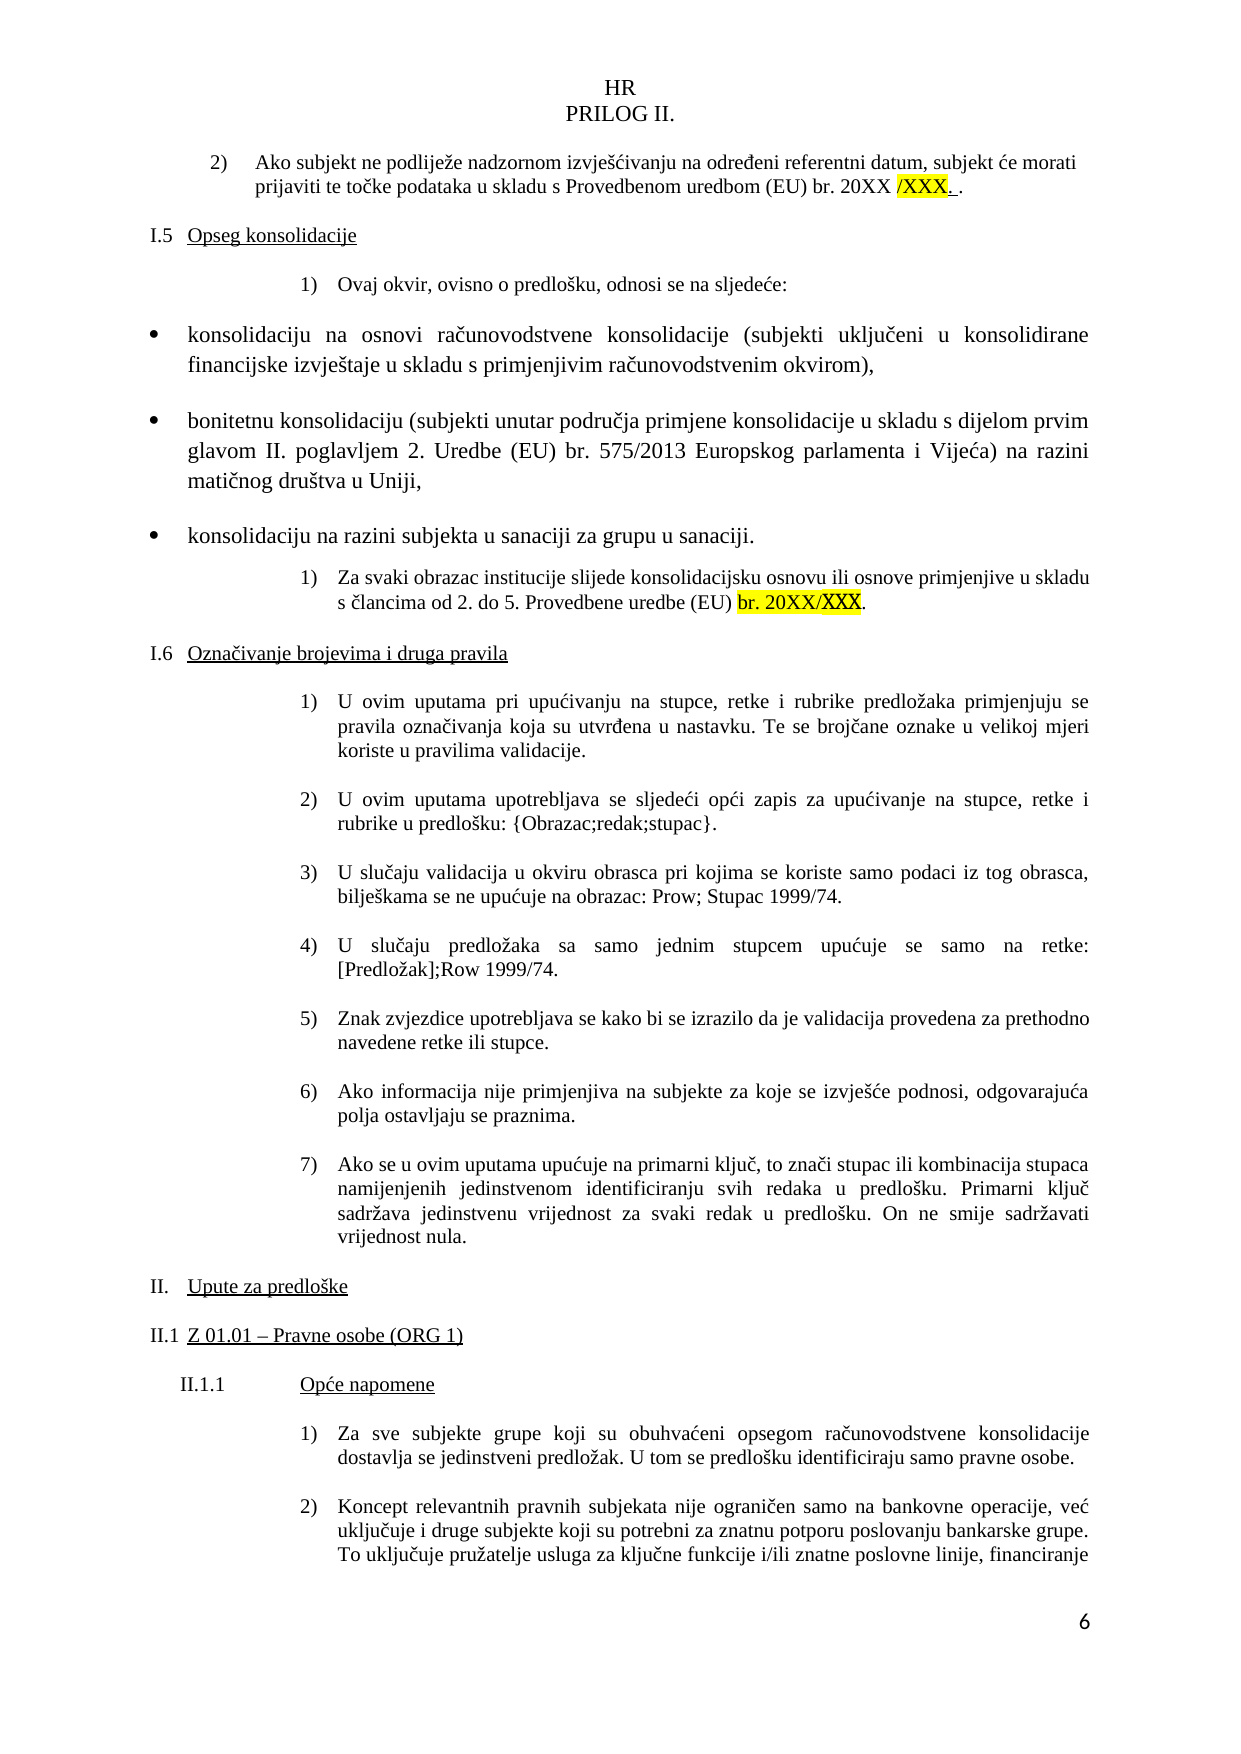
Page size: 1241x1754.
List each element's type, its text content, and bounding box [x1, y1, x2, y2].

list Ako subjekt ne podliježe nadzornom izvješćivanju na određeni referentni datum, subjekt će morati prijaviti te točke podataka u skladu s Provedbenom uredbom (EU) br. 20XX /XXX. . [210, 150, 1090, 198]
list Z 01.01 – Pravne osobe (ORG 1) [150, 1323, 1090, 1347]
list Ovaj okvir, ovisno o predlošku, odnosi se na sljedeće: [300, 272, 1090, 296]
list konsolidaciju na razini subjekta u sanaciji za grupu u sanaciji. [150, 522, 1090, 549]
list U slučaju predložaka sa samo jednim stupcem upućuje se samo na retke: [Predložak];Row 1999/74. [300, 933, 1090, 981]
list Za sve subjekte grupe koji su obuhvaćeni opsegom računovodstvene konsolidacije dostavlja se jedinstveni predložak. U tom se predlošku identificiraju samo pravne osobe. [300, 1421, 1090, 1469]
list Znak zvjezdice upotrebljava se kako bi se izrazilo da je validacija provedena za prethodno navedene retke ili stupce. [300, 1006, 1090, 1054]
list Za svaki obrazac institucije slijede konsolidacijsku osnovu ili osnove primjenjive u skladu s člancima od 2. do 5. Provedbene uredbe (EU) br. 20XX/XXX. [300, 565, 1090, 615]
list Opseg konsolidacije [150, 223, 1090, 247]
list Upute za predloške [150, 1273, 1090, 1298]
list Označivanje brojevima i druga pravila [150, 640, 1090, 664]
list U ovim uputama upotrebljava se sljedeći opći zapis za upućivanje na stupce, retke i rubrike u predlošku: {Obrazac;redak;stupac}. [300, 787, 1090, 835]
list U ovim uputama pri upućivanju na stupce, retke i rubrike predložaka primjenjuju se pravila označivanja koja su utvrđena u nastavku. Te se brojčane oznake u velikoj mjeri koriste u pravilima validacije. [300, 689, 1090, 762]
list Ako informacija nije primjenjiva na subjekte za koje se izvješće podnosi, odgovarajuća polja ostavljaju se praznima. [300, 1079, 1090, 1127]
list Ako se u ovim uputama upućuje na primarni ključ, to znači stupac ili kombinacija stupaca namijenjenih jedinstvenom identificiranju svih redaka u predlošku. Primarni ključ sadržava jedinstvenu vrijednost za svaki redak u predlošku. On ne smije sadržavati vrijednost nula. [300, 1152, 1090, 1248]
list bonitetnu konsolidaciju (subjekti unutar područja primjene konsolidacije u skladu s dijelom prvim glavom II. poglavljem 2. Uredbe (EU) br. 575/2013 Europskog parlamenta i Vijeća) na razini matičnog društva u Uniji, [150, 407, 1090, 493]
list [300, 1494, 1090, 1566]
list U slučaju validacija u okviru obrasca pri kojima se koriste samo podaci iz tog obrasca, bilješkama se ne upućuje na obrazac: Рrow; Stupac 1999/74. [300, 860, 1090, 908]
list konsolidaciju na osnovi računovodstvene konsolidacije (subjekti uključeni u konsolidirane financijske izvještaje u skladu s primjenjivim računovodstvenim okvirom), [150, 321, 1090, 378]
text Opće napomene [180, 1372, 1090, 1396]
